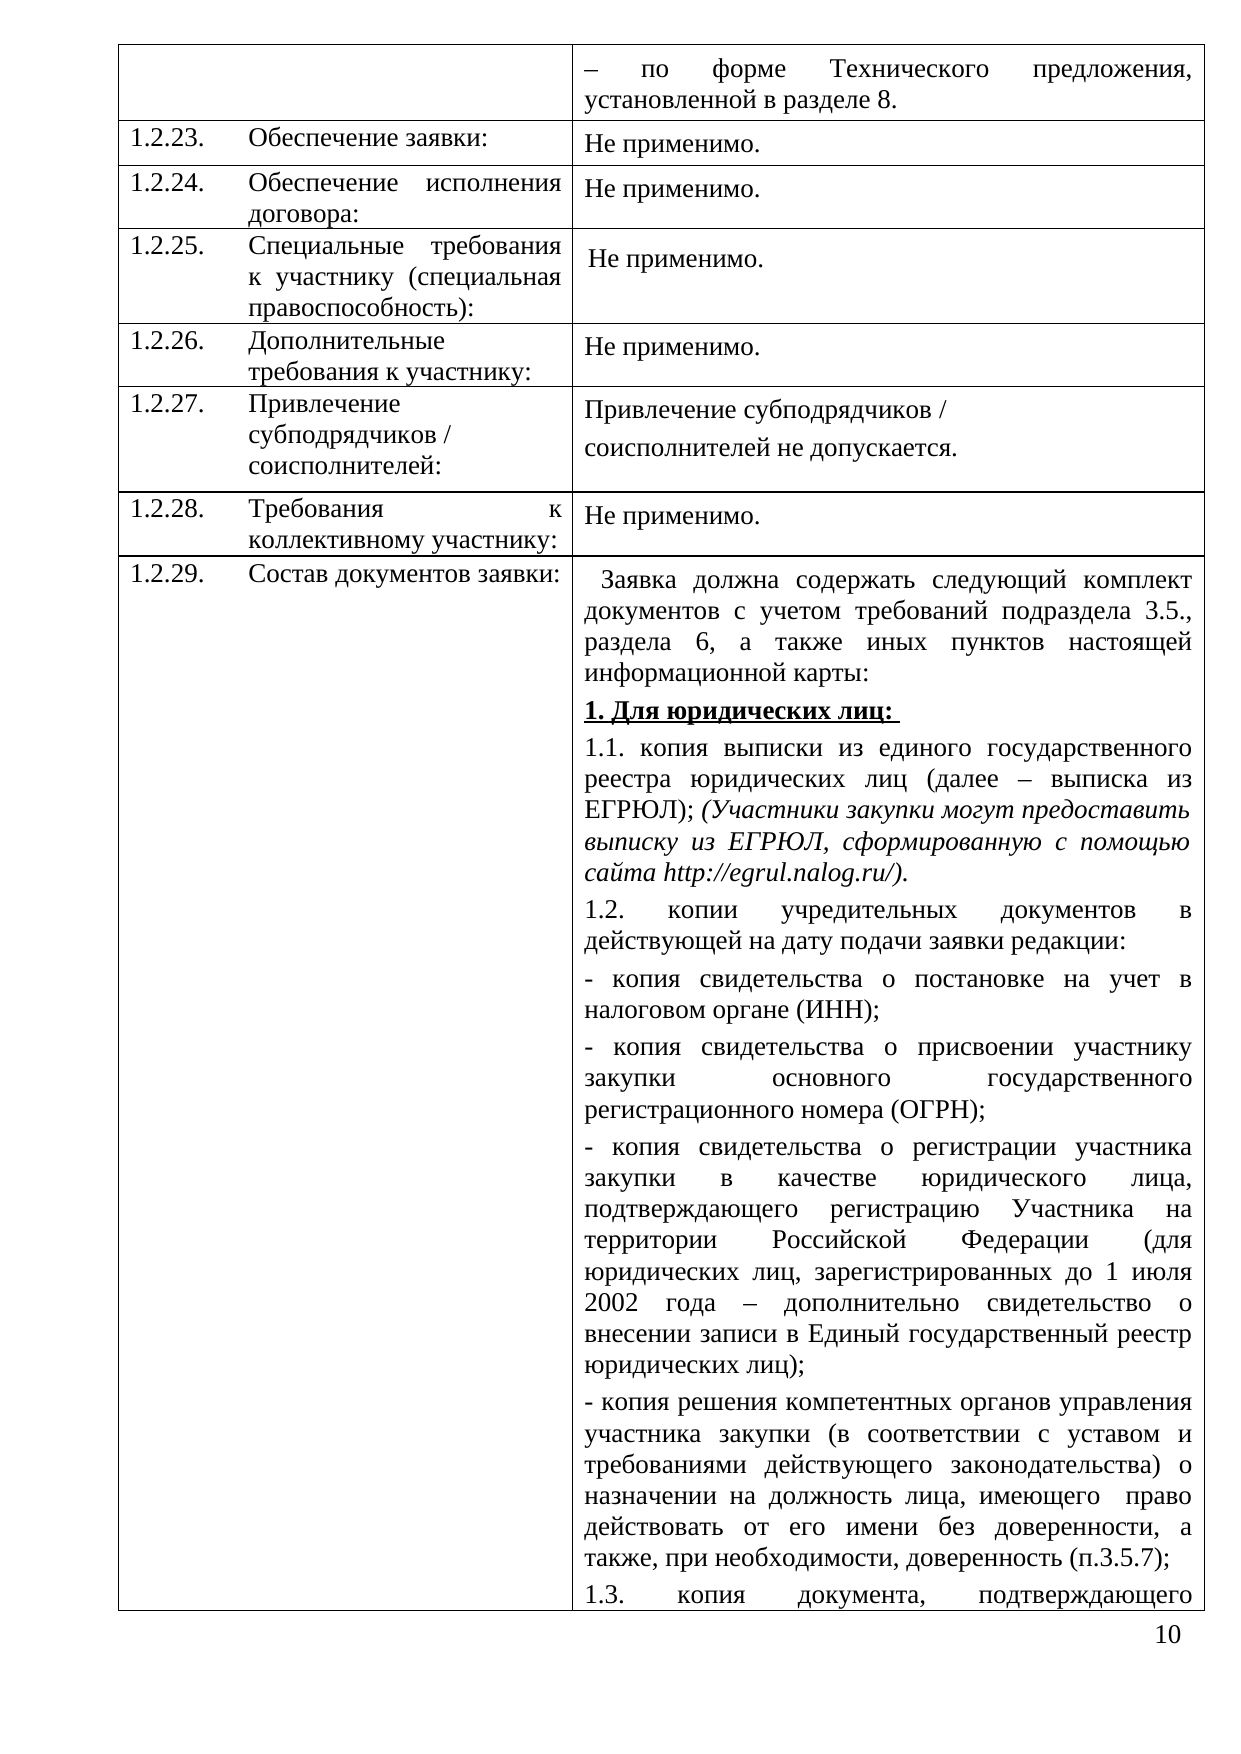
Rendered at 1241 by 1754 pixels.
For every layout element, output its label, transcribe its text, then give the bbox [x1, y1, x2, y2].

table_cell Обеспечение исполнения договора: [119, 166, 572, 228]
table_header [573, 557, 1204, 1610]
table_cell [573, 45, 1204, 120]
table_cell Не применимо. [573, 493, 1204, 555]
table_cell Не применимо. [573, 229, 1204, 323]
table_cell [119, 45, 572, 120]
table_cell Требования к коллективному участнику: [119, 493, 572, 555]
table_cell Не применимо. [573, 166, 1204, 228]
table_cell Дополнительные требования к участнику: [119, 324, 572, 386]
table_cell Привлечение субподрядчиков / соисполнителей: [119, 387, 572, 491]
table_cell Специальные требования к участнику (специальная правоспособность): [119, 229, 572, 323]
table_cell Привлечение субподрядчиков / соисполнителей не допускается. [573, 387, 1204, 491]
table_cell Не применимо. [573, 121, 1204, 165]
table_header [119, 557, 572, 1610]
table_cell Не применимо. [573, 324, 1204, 386]
table_cell Обеспечение заявки: [119, 121, 572, 165]
